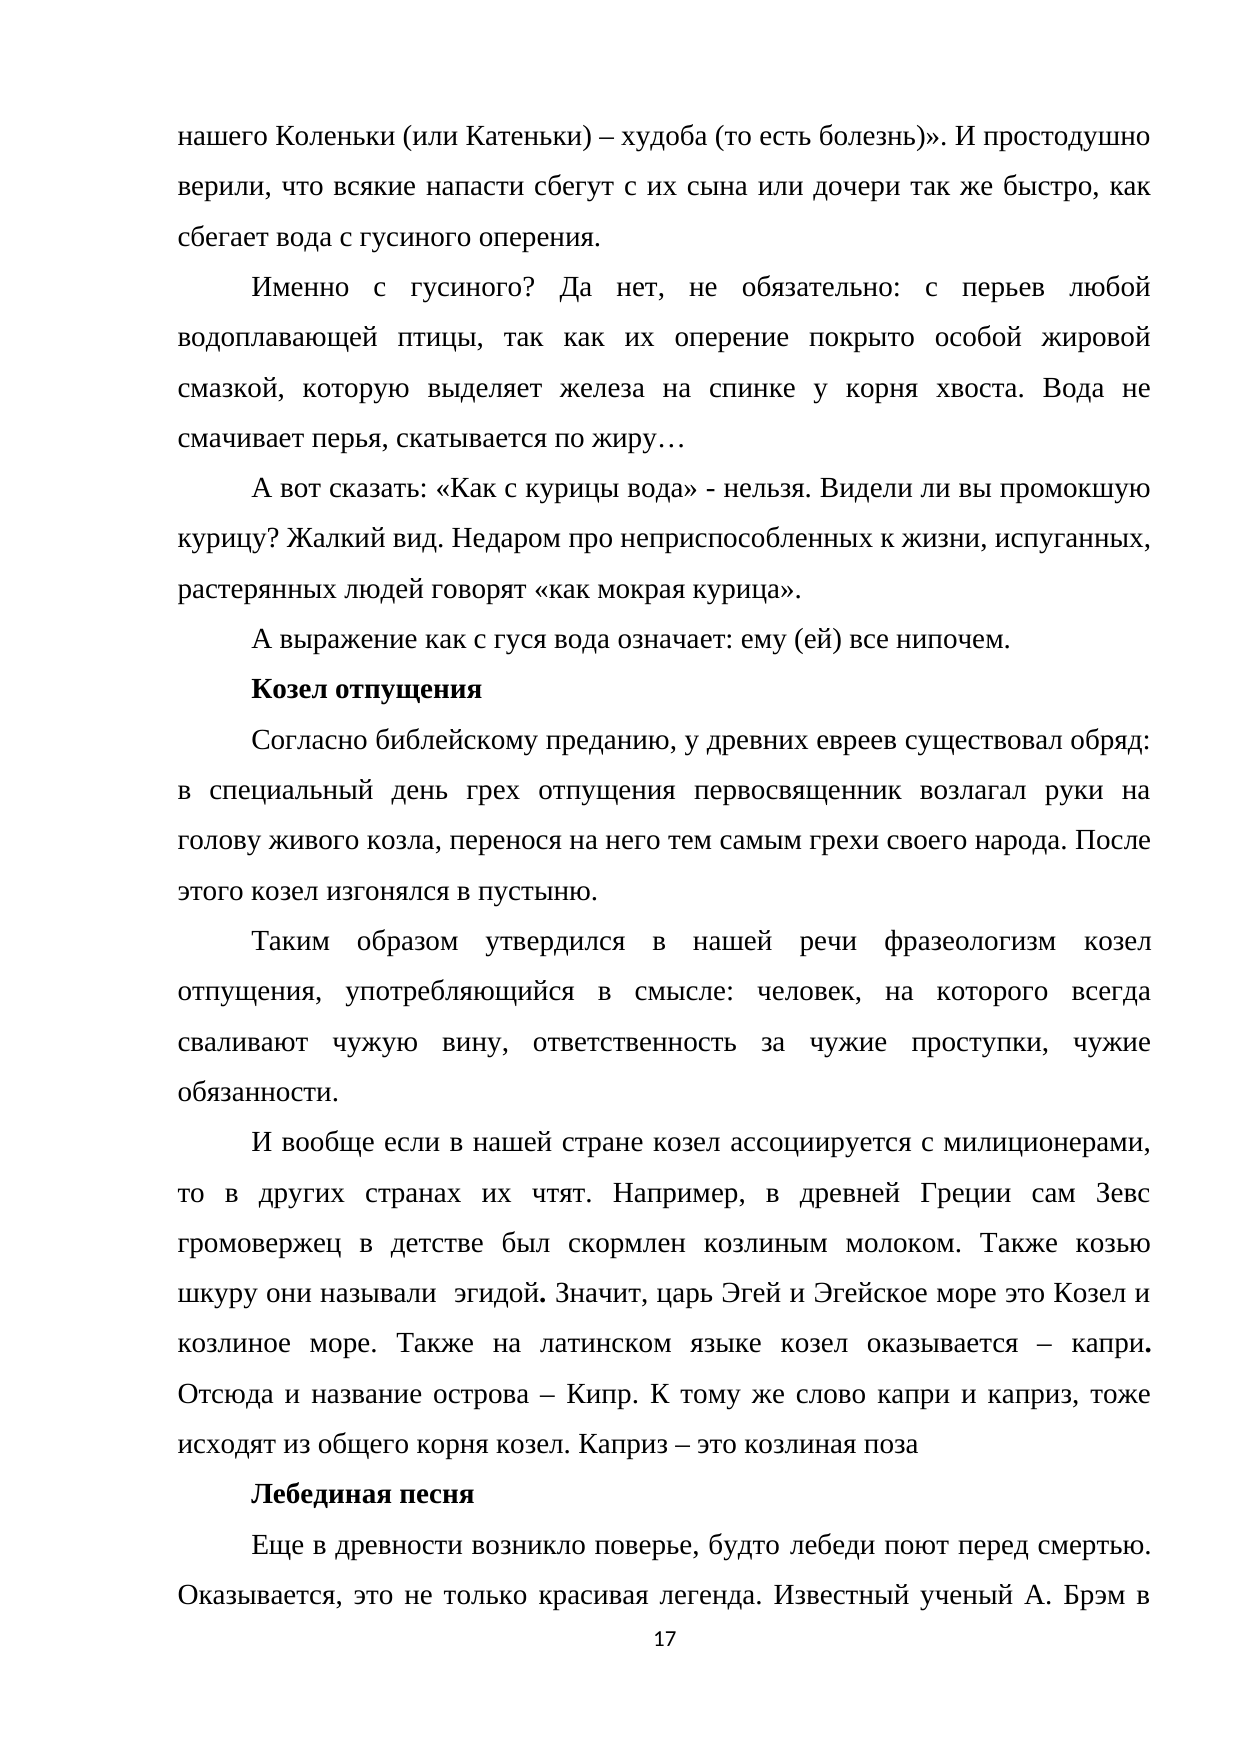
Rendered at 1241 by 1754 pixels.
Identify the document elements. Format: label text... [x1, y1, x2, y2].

text И вообще если в нашей стране козел ассоциируется с милиционерами, то в других странах их чтят. Например, в древней Греции сам Зевс громовержец в детстве был скормлен козлиным молоком. Также козью шкуру они называли эгидой. Значит, царь Эгей и Эгейское море это Козел и козлиное море. Также на латинском языке козел оказывается – капри. Отсюда и название острова – Кипр. К тому же слово капри и каприз, тоже исходят из общего корня козел. Каприз – это козлиная поза [177, 1124, 1152, 1460]
text Именно с гусиного? Да нет, не обязательно: с перьев любой водоплавающей птицы, так как их оперение покрыто особой жировой смазкой, которую выделяет железа на спинке у корня хвоста. Вода не смачивает перья, скатывается по жиру… [177, 269, 1152, 453]
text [177, 1527, 1152, 1611]
text А выражение как с гуся вода означает: ему (ей) все нипочем. [177, 621, 1152, 655]
text Таким образом утвердился в нашей речи фразеологизм козел отпущения, употребляющийся в смысле: человек, на которого всегда сваливают чужую вину, ответственность за чужие проступки, чужие обязанности. [177, 923, 1152, 1108]
text Лебединая песня [177, 1477, 1152, 1510]
text Козел отпущения [177, 672, 1152, 705]
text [177, 118, 1152, 252]
text А вот сказать: «Как с курицы вода» - нельзя. Видели ли вы промокшую курицу? Жалкий вид. Недаром про неприспособленных к жизни, испуганных, растерянных людей говорят «как мокрая курица». [177, 470, 1152, 604]
text Согласно библейскому преданию, у древних евреев существовал обряд: в специальный день грех отпущения первосвященник возлагал руки на голову живого козла, перенося на него тем самым грехи своего народа. После этого козел изгонялся в пустыню. [177, 722, 1152, 906]
